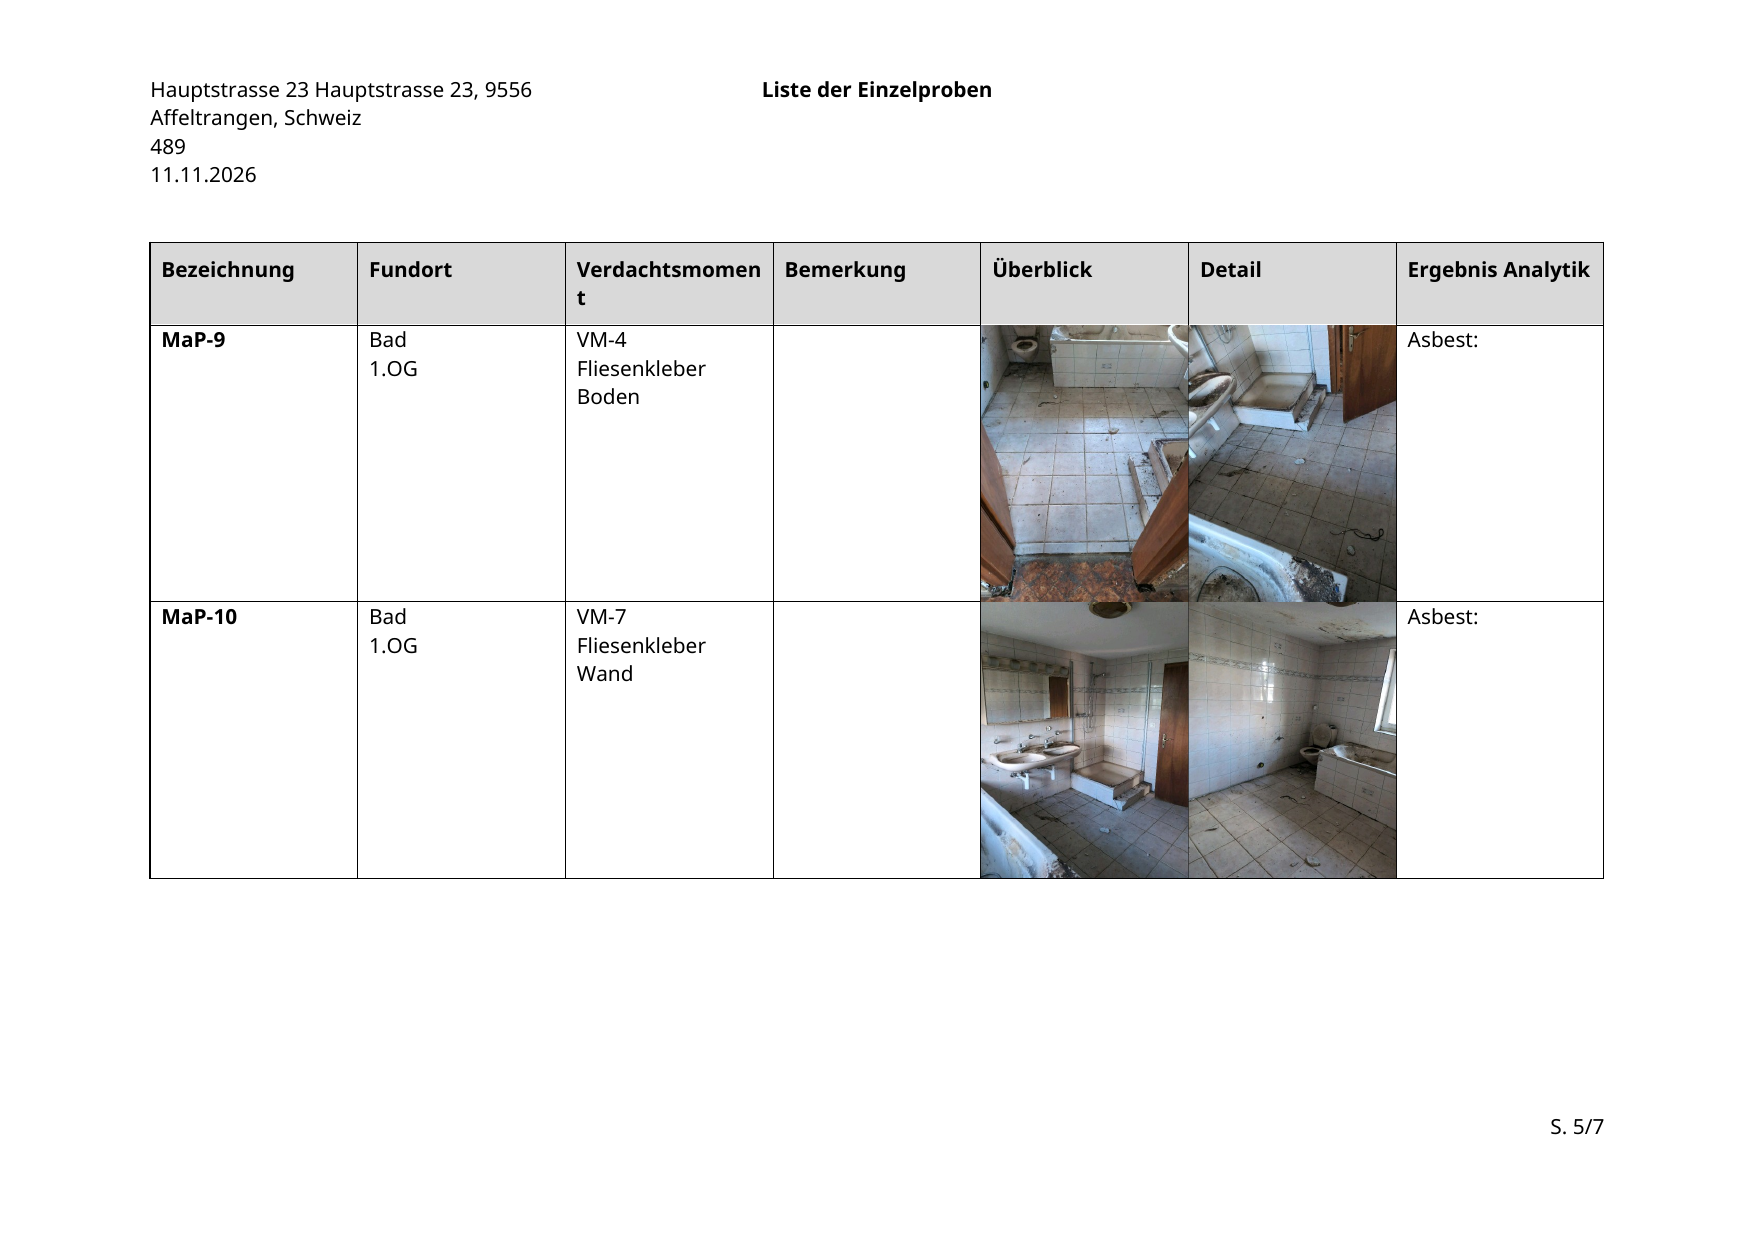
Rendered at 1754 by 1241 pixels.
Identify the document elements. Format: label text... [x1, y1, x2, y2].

table_cell MaP-9 [151, 326, 357, 601]
table_header Bezeichnung [151, 243, 357, 324]
table_cell [774, 326, 980, 601]
table_header Verdachtsmoment [566, 243, 773, 324]
picture [980, 325, 1397, 878]
table_header Bemerkung [774, 243, 980, 324]
table_cell Asbest: [1397, 326, 1603, 601]
table_header Fundort [358, 243, 565, 324]
table_header Ergebnis Analytik [1397, 243, 1603, 324]
table_cell [774, 602, 980, 878]
table_cell Bad 1.OG [358, 602, 565, 878]
table_header Detail [1189, 243, 1396, 324]
table_cell MaP-10 [151, 602, 357, 878]
table_cell VM-7 Fliesenkleber Wand [566, 602, 773, 878]
table_header Überblick [981, 243, 1188, 324]
table_cell Bad 1.OG [358, 326, 565, 601]
table_cell VM-4 Fliesenkleber Boden [566, 326, 773, 601]
table_cell Asbest: [1397, 602, 1603, 878]
